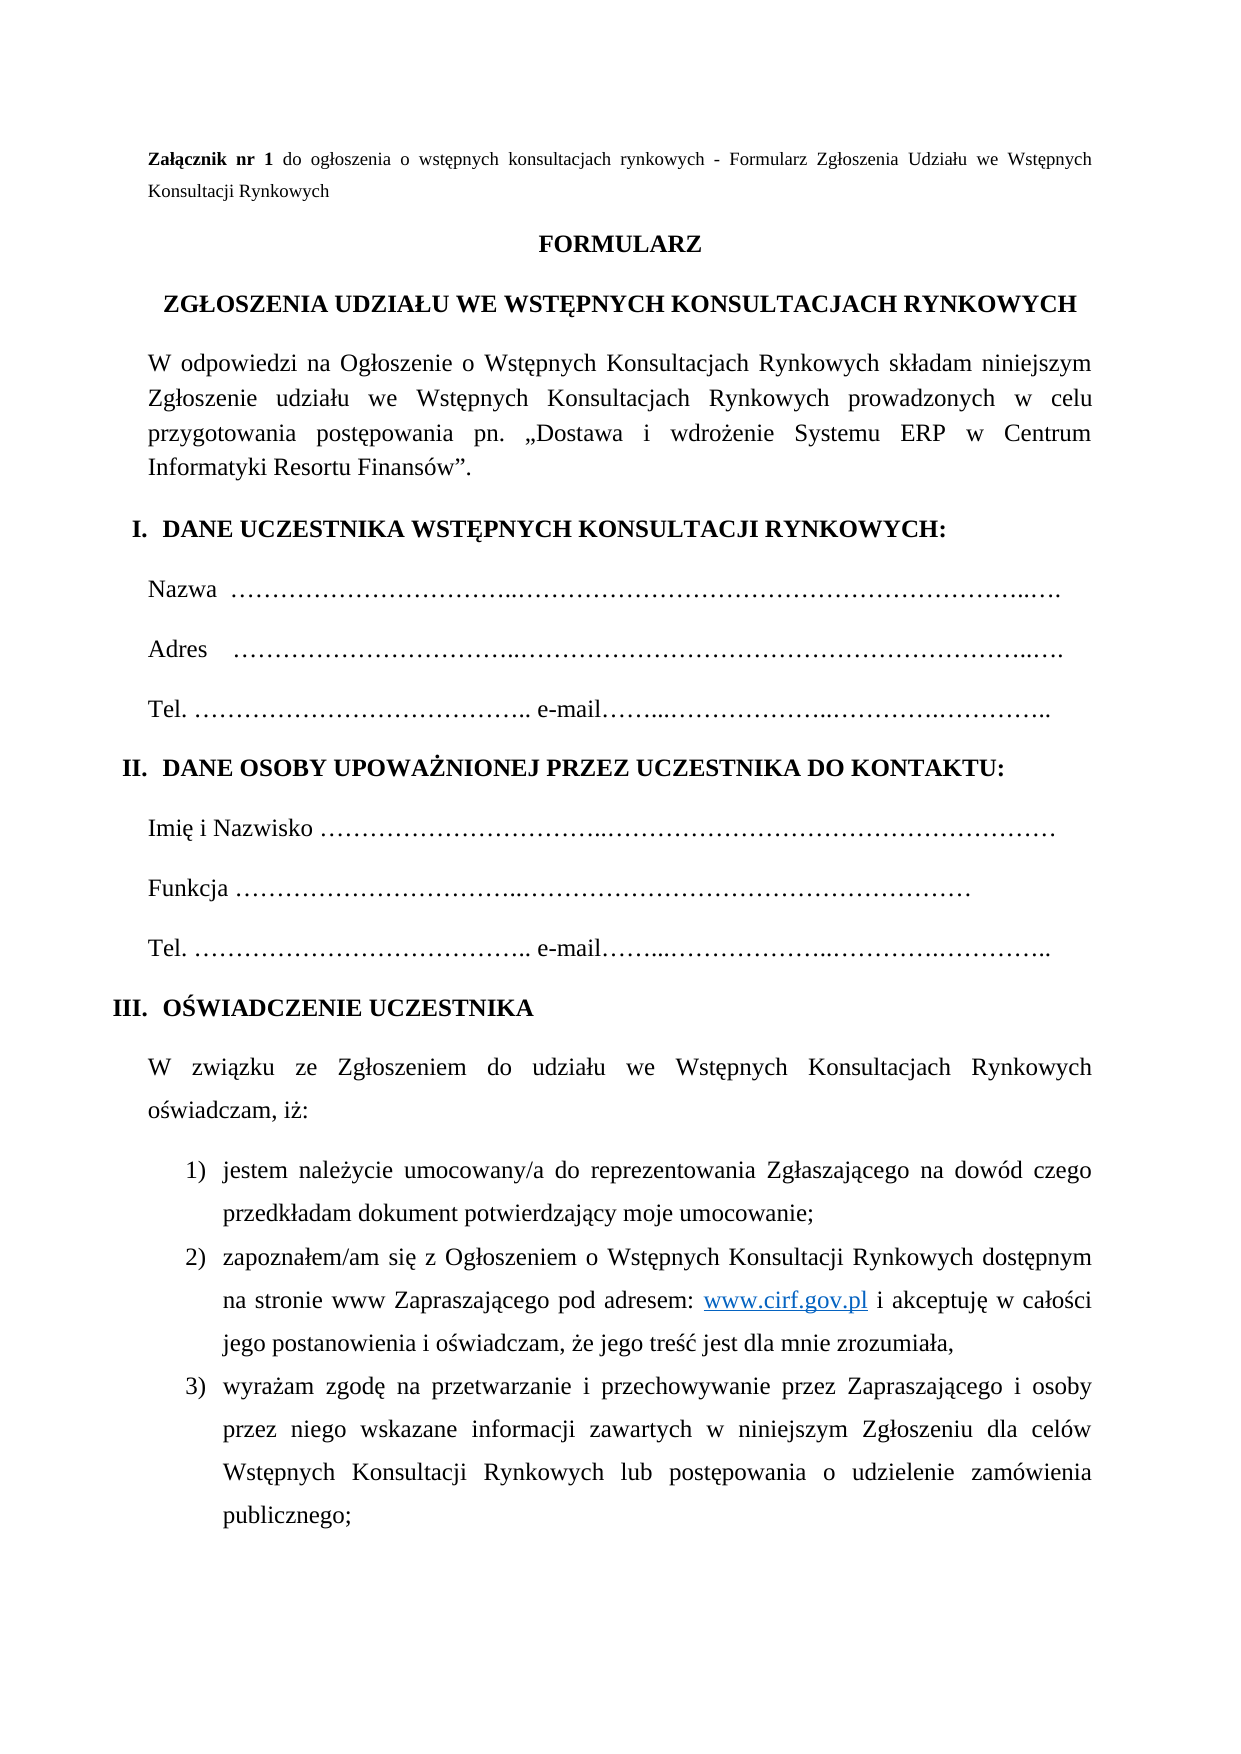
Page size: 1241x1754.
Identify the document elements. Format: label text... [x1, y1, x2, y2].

text Nazwa ……………………………..……………………………………………………..…. [148, 574, 1093, 603]
list DANE UCZESTNIKA WSTĘPNYCH KONSULTACJI RYNKOWYCH: [148, 514, 1093, 543]
text Imię i Nazwisko ……………………………..……………………………………………… [148, 813, 1093, 842]
list zapoznałem/am się z Ogłoszeniem o Wstępnych Konsultacji Rynkowych dostępnym na stronie www Zapraszającego pod adresem: www.cirf.gov.pl i akceptuję w całości jego postanowienia i oświadczam, że jego treść jest dla mnie zrozumiała, [185, 1242, 1093, 1357]
list DANE OSOBY UPOWAŻNIONEJ PRZEZ UCZESTNIKA DO KONTAKTU: [148, 753, 1093, 782]
list jestem należycie umocowany/a do reprezentowania Zgłaszającego na dowód czego przedkładam dokument potwierdzający moje umocowanie; [185, 1155, 1093, 1227]
text Tel. ………………………………….. e-mail……...………………..………….………….. [148, 694, 1093, 722]
text Adres ……………………………..……………………………………………………..…. [148, 634, 1093, 663]
text Tel. ………………………………….. e-mail……...………………..………….………….. [148, 933, 1093, 962]
list wyrażam zgodę na przetwarzanie i przechowywanie przez Zapraszającego i osoby przez niego wskazane informacji zawartych w niniejszym Zgłoszeniu dla celów Wstępnych Konsultacji Rynkowych lub postępowania o udzielenie zamówienia publicznego; [185, 1371, 1093, 1529]
text ZGŁOSZENIA UDZIAŁU WE WSTĘPNYCH KONSULTACJACH RYNKOWYCH [148, 289, 1093, 317]
text Funkcja ……………………………..……………………………………………… [148, 873, 1093, 902]
text Załącznik nr 1 do ogłoszenia o wstępnych konsultacjach rynkowych - Formularz Zgłoszenia Udziału we Wstępnych Konsultacji Rynkowych [148, 148, 1093, 201]
text FORMULARZ [148, 229, 1093, 258]
list OŚWIADCZENIE UCZESTNIKA [148, 993, 1093, 1021]
text W odpowiedzi na Ogłoszenie o Wstępnych Konsultacjach Rynkowych składam niniejszym Zgłoszenie udziału we Wstępnych Konsultacjach Rynkowych prowadzonych w celu przygotowania postępowania pn. „Dostawa i wdrożenie Systemu ERP w Centrum Informatyki Resortu Finansów”. [148, 348, 1093, 481]
text W związku ze Zgłoszeniem do udziału we Wstępnych Konsultacjach Rynkowych oświadczam, iż: [148, 1052, 1093, 1124]
